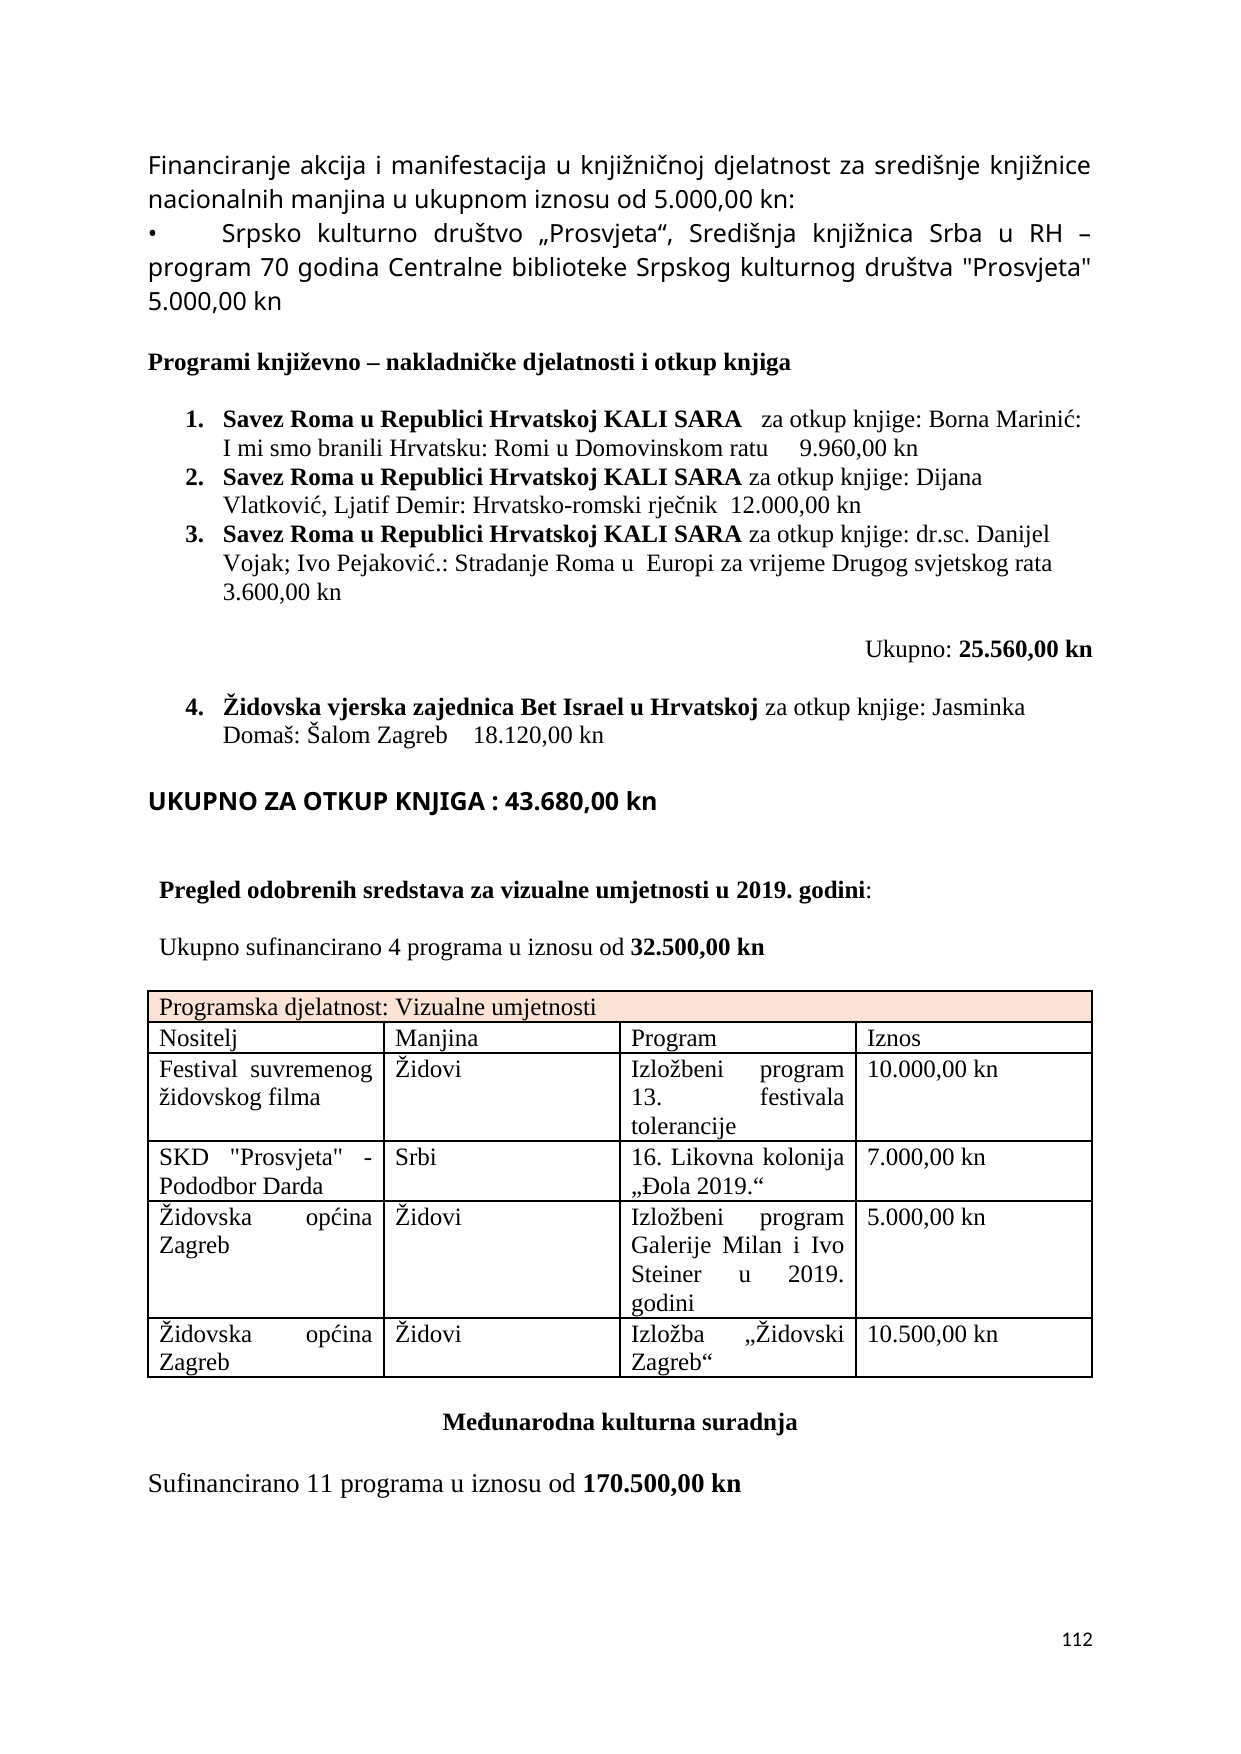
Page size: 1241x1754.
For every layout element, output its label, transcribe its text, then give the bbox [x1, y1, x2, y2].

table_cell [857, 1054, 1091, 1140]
text Međunarodna kulturna suradnja [148, 1407, 1092, 1436]
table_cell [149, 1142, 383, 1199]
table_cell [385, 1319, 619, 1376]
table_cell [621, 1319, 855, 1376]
text Ukupno: 25.560,00 kn [148, 634, 1092, 663]
list Savez Roma u Republici Hrvatskoj KALI SARA za otkup knjige: Dijana Vlatković, Ljatif Demir: Hrvatsko-romski rječnik 12.000,00 kn [185, 462, 1092, 519]
text Financiranje akcija i manifestacija u knjižničnoj djelatnost za središnje knjižnice nacionalnih manjina u ukupnom iznosu od 5.000,00 kn: [148, 148, 1092, 216]
text • Srpsko kulturno društvo „Prosvjeta“, Središnja knjižnica Srba u RH – program 70 godina Centralne biblioteke Srpskog kulturnog društva "Prosvjeta" 5.000,00 kn [148, 216, 1092, 318]
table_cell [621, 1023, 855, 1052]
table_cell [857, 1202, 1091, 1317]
list Židovska vjerska zajednica Bet Israel u Hrvatskoj za otkup knjige: Jasminka Domaš: Šalom Zagreb 18.120,00 kn [185, 692, 1092, 749]
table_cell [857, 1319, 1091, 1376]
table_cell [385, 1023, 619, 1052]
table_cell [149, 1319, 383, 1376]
list Savez Roma u Republici Hrvatskoj KALI SARA za otkup knjige: Borna Marinić: I mi smo branili Hrvatsku: Romi u Domovinskom ratu 9.960,00 kn [185, 404, 1092, 462]
list Savez Roma u Republici Hrvatskoj KALI SARA za otkup knjige: dr.sc. Danijel Vojak; Ivo Pejaković.: Stradanje Roma u Europi za vrijeme Drugog svjetskog rata 3.600,00 kn [185, 519, 1092, 606]
text Sufinancirano 11 programa u iznosu od 170.500,00 kn [148, 1467, 1092, 1498]
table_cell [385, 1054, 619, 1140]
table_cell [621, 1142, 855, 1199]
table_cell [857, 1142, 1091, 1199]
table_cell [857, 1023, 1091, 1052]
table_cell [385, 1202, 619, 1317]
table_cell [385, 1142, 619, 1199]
text UKUPNO ZA OTKUP KNJIGA : 43.680,00 kn [148, 783, 1092, 817]
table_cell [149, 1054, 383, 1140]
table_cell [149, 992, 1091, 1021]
text Programi književno – nakladničke djelatnosti i otkup knjiga [148, 347, 1092, 376]
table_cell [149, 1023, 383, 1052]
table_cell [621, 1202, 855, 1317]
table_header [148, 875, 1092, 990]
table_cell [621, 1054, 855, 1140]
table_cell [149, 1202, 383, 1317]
